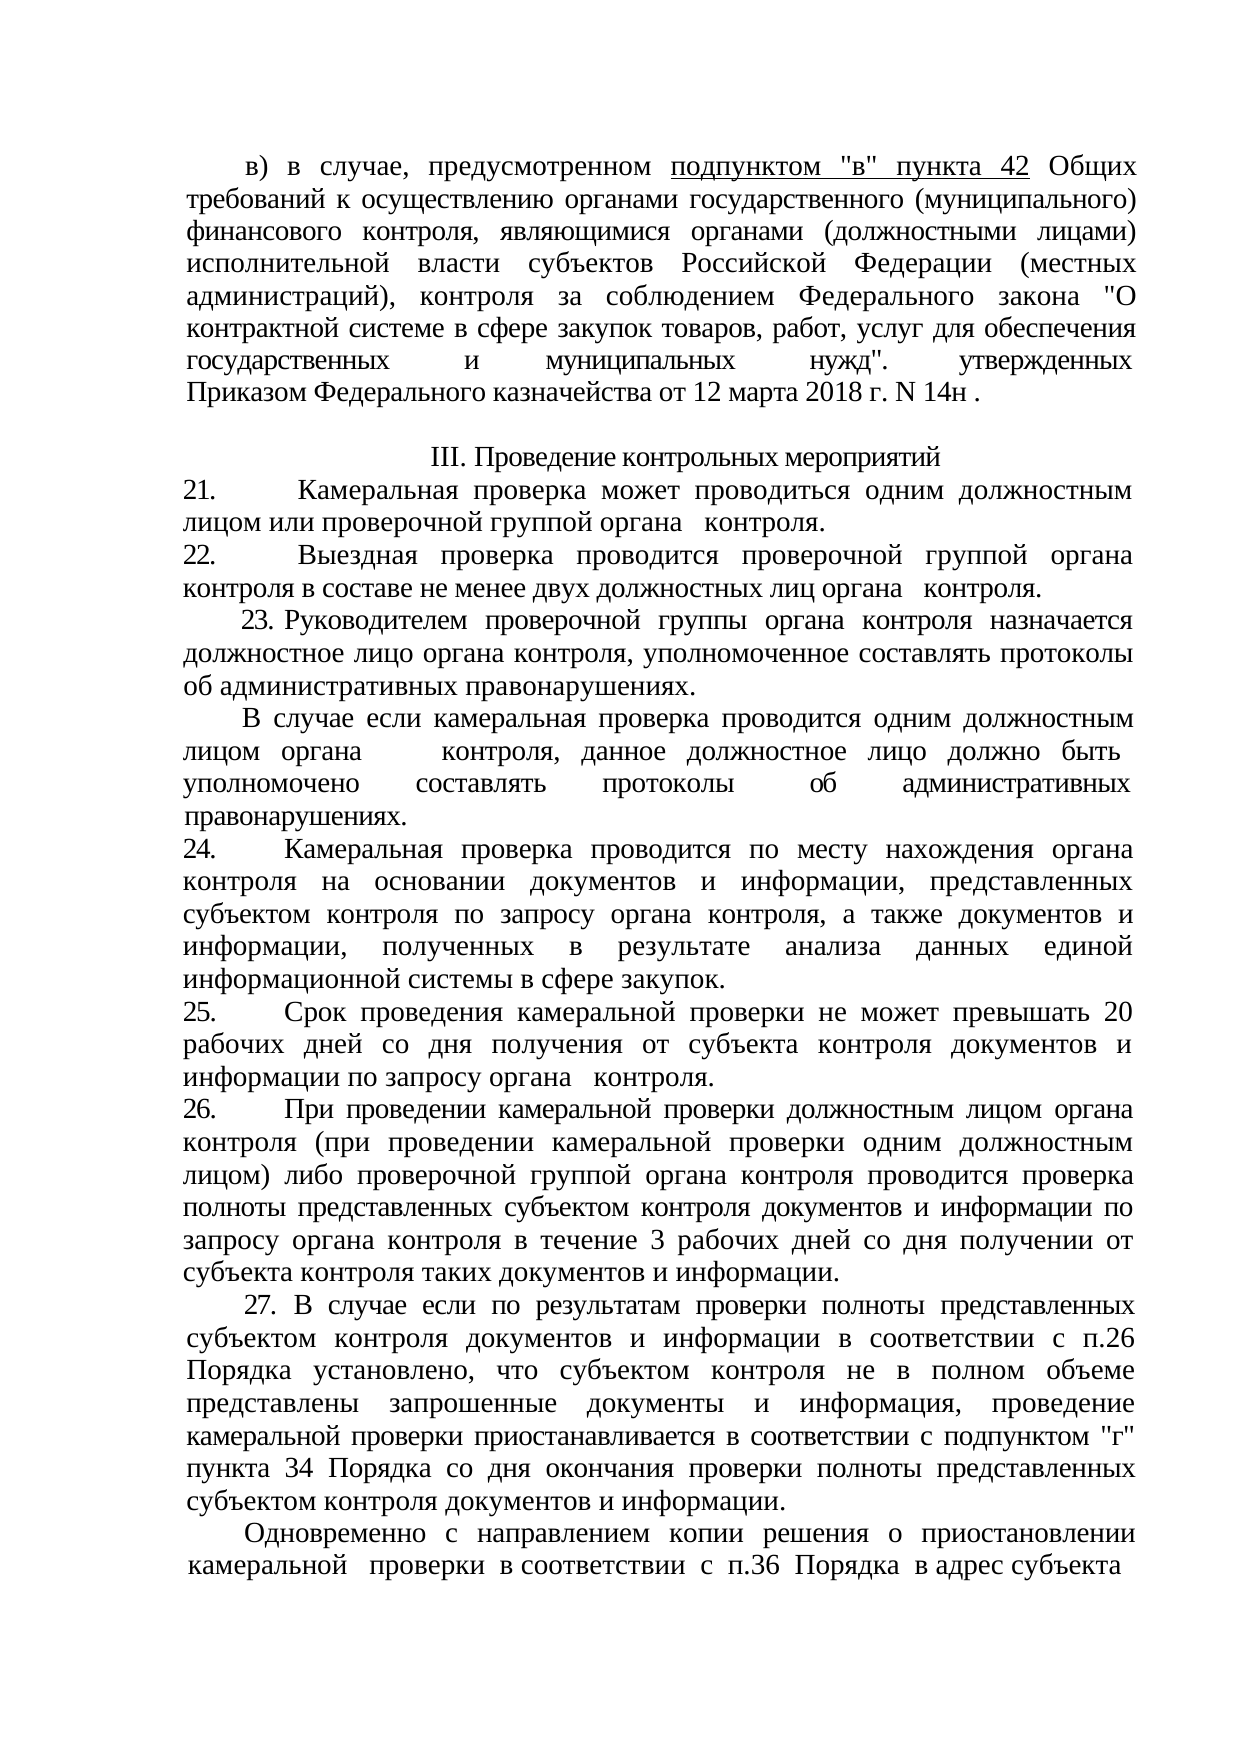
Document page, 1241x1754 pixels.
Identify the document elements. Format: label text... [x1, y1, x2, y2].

list Камеральная проверка может проводиться одним должностным лицом или проверочной группой органа контроля. [183, 473, 1133, 538]
text уполномочено составлять протоколы об административных [183, 767, 1137, 799]
text III. Проведение контрольных мероприятий [430, 441, 1137, 473]
list При проведении камеральной проверки должностным лицом органа контроля (при проведении камеральной проверки одним должностным лицом) либо проверочной группой органа контроля проводится проверка полноты представленных субъектом контроля документов и информации по запросу органа контроля в течение 3 рабочих дней со дня получении от субъекта контроля таких документов и информации. [183, 1093, 1134, 1288]
text 27. В случае если по результатам проверки полноты представленных субъектом контроля документов и информации в соответствии с п.26 Порядка установлено, что субъектом контроля не в полном объеме представлены запрошенные документы и информация, проведение камеральной проверки приостанавливается в соответствии с подпунктом "г" пункта 34 Порядка со дня окончания проверки полноты представленных субъектом контроля документов и информации. [186, 1288, 1136, 1517]
text правонарушениях. [184, 799, 1137, 832]
text 23. Руководителем проверочной группы органа контроля назначается должностное лицо органа контроля, уполномоченное составлять протоколы об административных правонарушениях. [183, 604, 1133, 702]
list Срок проведения камеральной проверки не может превышать 20 рабочих дней со дня получения от субъекта контроля документов и информации по запросу органа контроля. [183, 995, 1133, 1093]
text Одновременно с направлением копии решения о приостановлении камеральной проверки в соответствии с п.36 Порядка в адрес субъекта [188, 1517, 1136, 1581]
list Выездная проверка проводится проверочной группой органа контроля в составе не менее двух должностных лиц органа контроля. [183, 538, 1134, 604]
text В случае если камеральная проверка проводится одним должностным лицом органа контроля, данное должностное лицо должно быть [183, 702, 1134, 767]
list Камеральная проверка проводится по месту нахождения органа контроля на основании документов и информации, представленных субъектом контроля по запросу органа контроля, а также документов и информации, полученных в результате анализа данных единой информационной системы в сфере закупок. [183, 832, 1134, 995]
text Приказом Федерального казначейства от 12 марта 2018 г. N 14н . [186, 376, 1137, 408]
text в) в случае, предусмотренном подпунктом "в" пункта 42 Общих требований к осуществлению органами государственного (муниципального) финансового контроля, являющимися органами (должностными лицами) исполнительной власти субъектов Российской Федерации (местных администраций), контроля за соблюдением Федерального закона "О контрактной системе в сфере закупок товаров, работ, услуг для обеспечения государственных и муниципальных нужд". утвержденных [186, 150, 1137, 376]
